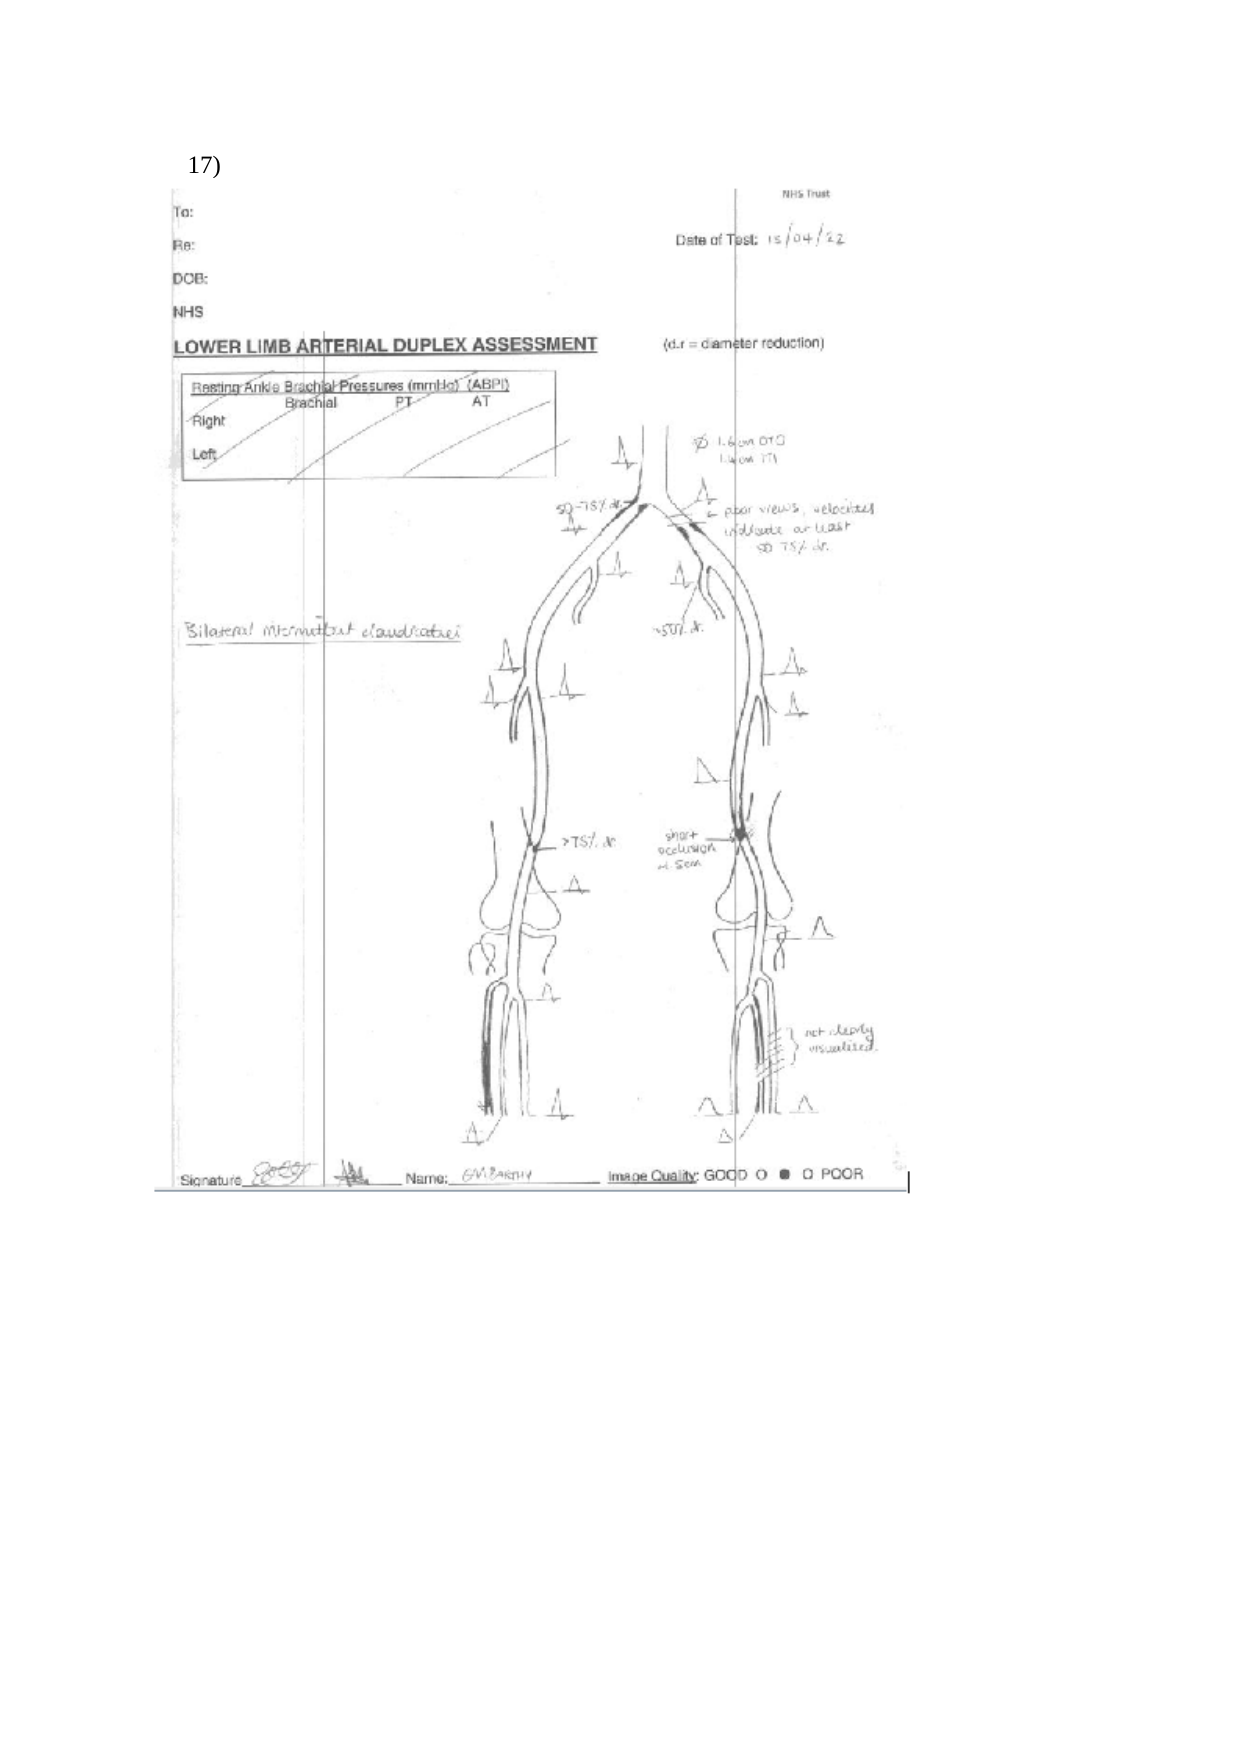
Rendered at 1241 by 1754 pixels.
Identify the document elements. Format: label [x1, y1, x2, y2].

picture [150, 178, 913, 1206]
